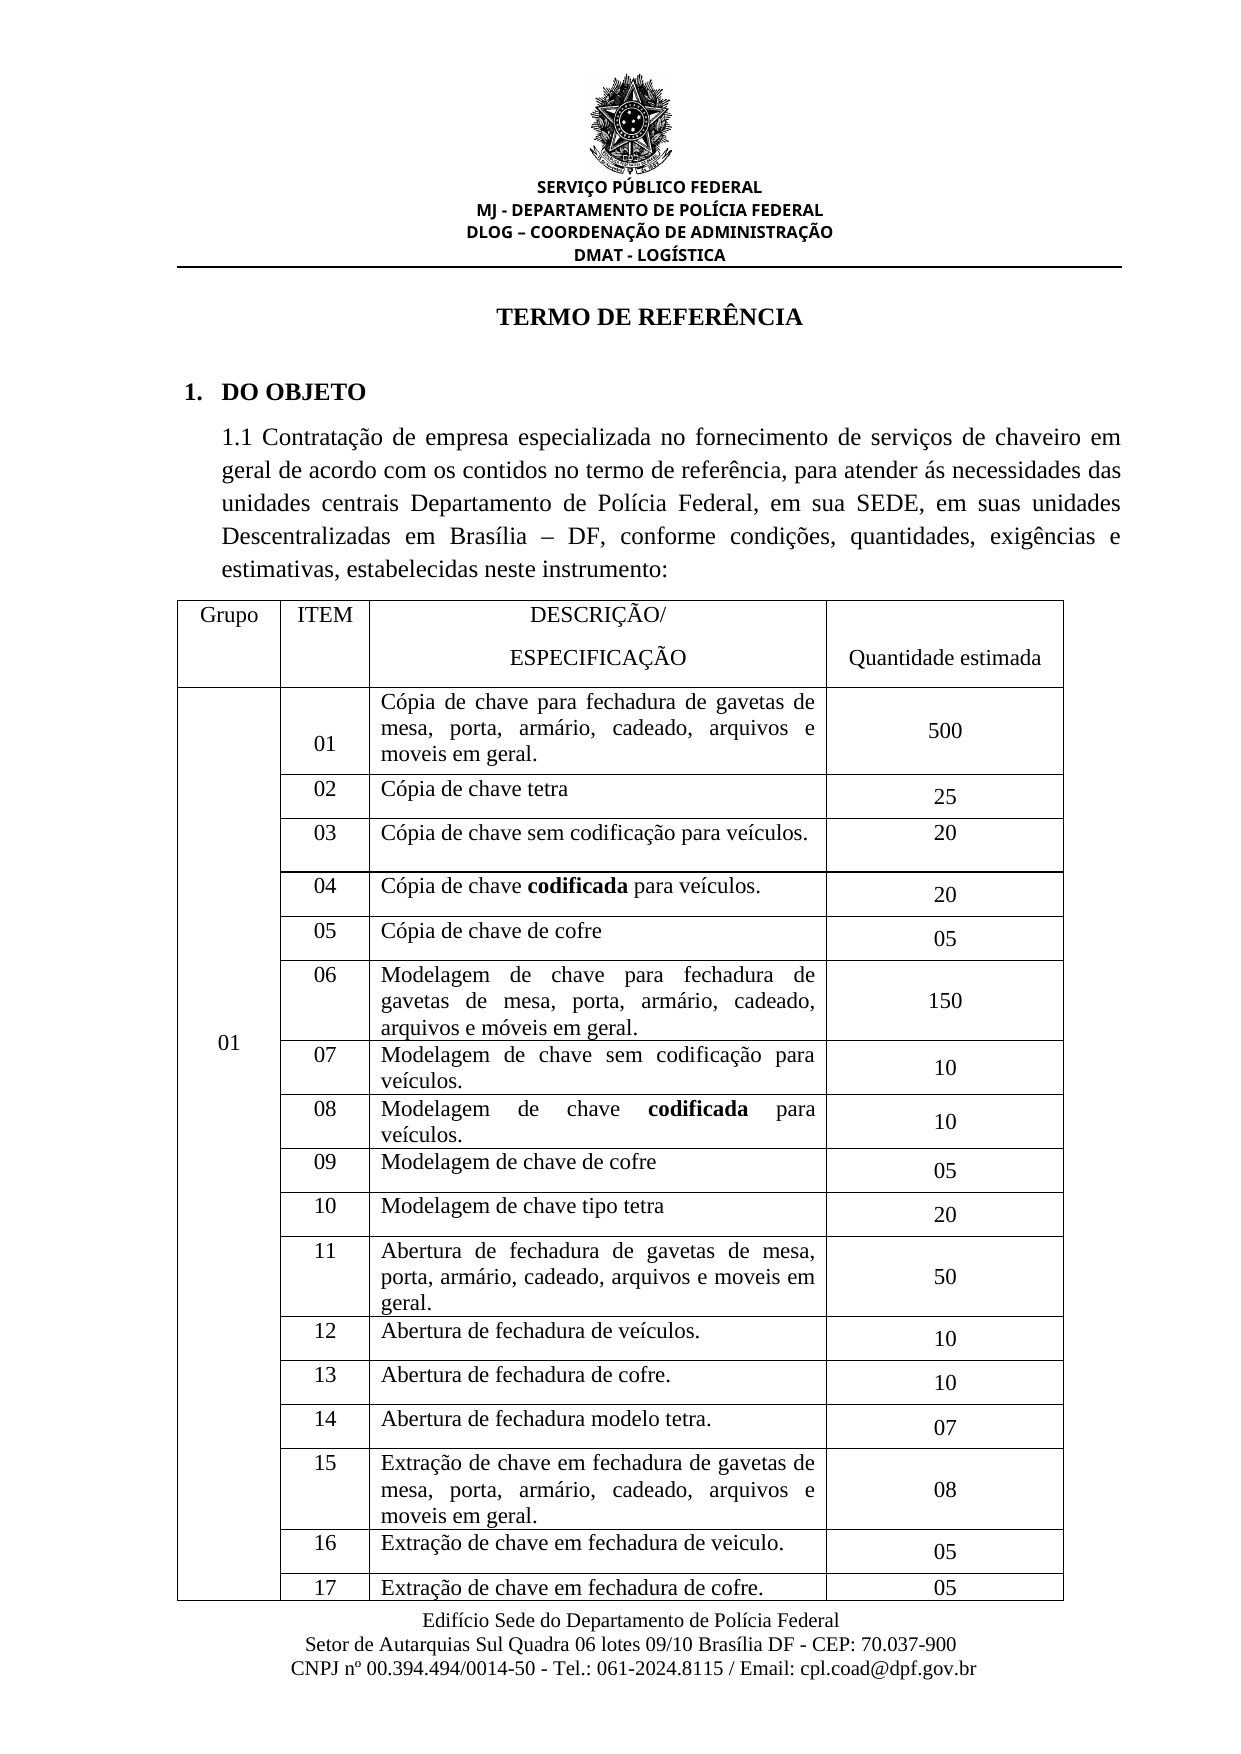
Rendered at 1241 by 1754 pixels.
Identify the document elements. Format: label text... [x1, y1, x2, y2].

table_cell 08 [281, 1095, 369, 1147]
table_header Quantidade estimada [827, 601, 1063, 687]
table_cell Modelagem de chave para fechadura de gavetas de mesa, porta, armário, cadeado, arquivos e móveis em geral. [370, 961, 826, 1040]
table_cell 20 [827, 1193, 1063, 1236]
table_cell 05 [827, 1149, 1063, 1192]
table_cell 17 [281, 1574, 369, 1600]
table_cell Modelagem de chave codificada para veículos. [370, 1095, 826, 1147]
table_header DESCRIÇÃO/ ESPECIFICAÇÃO [370, 601, 826, 687]
text 1.1 Contratação de empresa especializada no fornecimento de serviços de chaveiro em geral de acordo com os contidos no termo de referência, para atender ás necessidades das unidades centrais Departamento de Polícia Federal, em sua SEDE, em suas unidades Descentralizadas em Brasília – DF, conforme condições, quantidades, exigências e estimativas, estabelecidas neste instrumento: [221, 422, 1122, 583]
table_cell 05 [281, 917, 369, 960]
table_cell Abertura de fechadura de gavetas de mesa, porta, armário, cadeado, arquivos e moveis em geral. [370, 1237, 826, 1316]
table_cell 10 [827, 1041, 1063, 1094]
table_cell 13 [281, 1361, 369, 1404]
table_cell 11 [281, 1237, 369, 1316]
table_cell Cópia de chave tetra [370, 775, 826, 818]
table_cell 12 [281, 1317, 369, 1360]
table_cell 04 [281, 873, 369, 916]
list DO OBJETO [184, 377, 1122, 405]
table_header ITEM [281, 601, 369, 687]
table_cell Modelagem de chave tipo tetra [370, 1193, 826, 1236]
text TERMO DE REFERÊNCIA [148, 302, 1122, 331]
table_cell Cópia de chave sem codificação para veículos. [370, 819, 826, 871]
table_cell Cópia de chave codificada para veículos. [370, 873, 826, 916]
table_cell Abertura de fechadura de veículos. [370, 1317, 826, 1360]
table_cell 500 [827, 688, 1063, 773]
table_cell 20 [827, 873, 1063, 916]
table_cell 07 [281, 1041, 369, 1094]
table_cell 14 [281, 1405, 369, 1448]
table_cell 05 [827, 917, 1063, 960]
table_cell 25 [827, 775, 1063, 818]
table_cell Abertura de fechadura modelo tetra. [370, 1405, 826, 1448]
picture [589, 73, 673, 176]
table_cell 01 [178, 688, 280, 1600]
table_cell 01 [281, 688, 369, 773]
table_cell 10 [281, 1193, 369, 1236]
table_cell 15 [281, 1449, 369, 1528]
table_header Grupo [178, 601, 280, 687]
table_cell 05 [827, 1574, 1063, 1600]
table_cell 50 [827, 1237, 1063, 1316]
table_cell Cópia de chave de cofre [370, 917, 826, 960]
table_cell Extração de chave em fechadura de veiculo. [370, 1530, 826, 1573]
table_cell 150 [827, 961, 1063, 1040]
table_cell 20 [827, 819, 1063, 871]
table_cell 10 [827, 1361, 1063, 1404]
table_cell 05 [827, 1530, 1063, 1573]
table_cell 09 [281, 1149, 369, 1192]
table_cell 08 [827, 1449, 1063, 1528]
table_cell Cópia de chave para fechadura de gavetas de mesa, porta, armário, cadeado, arquivos e moveis em geral. [370, 688, 826, 773]
table_cell 16 [281, 1530, 369, 1573]
table_cell Modelagem de chave sem codificação para veículos. [370, 1041, 826, 1094]
table_cell Extração de chave em fechadura de gavetas de mesa, porta, armário, cadeado, arquivos e moveis em geral. [370, 1449, 826, 1528]
table_cell 10 [827, 1317, 1063, 1360]
table_cell 10 [827, 1095, 1063, 1147]
table_cell 03 [281, 819, 369, 871]
table_cell 02 [281, 775, 369, 818]
table_cell 07 [827, 1405, 1063, 1448]
table_cell Modelagem de chave de cofre [370, 1149, 826, 1192]
table_cell 06 [281, 961, 369, 1040]
table_cell Extração de chave em fechadura de cofre. [370, 1574, 826, 1600]
table_cell Abertura de fechadura de cofre. [370, 1361, 826, 1404]
